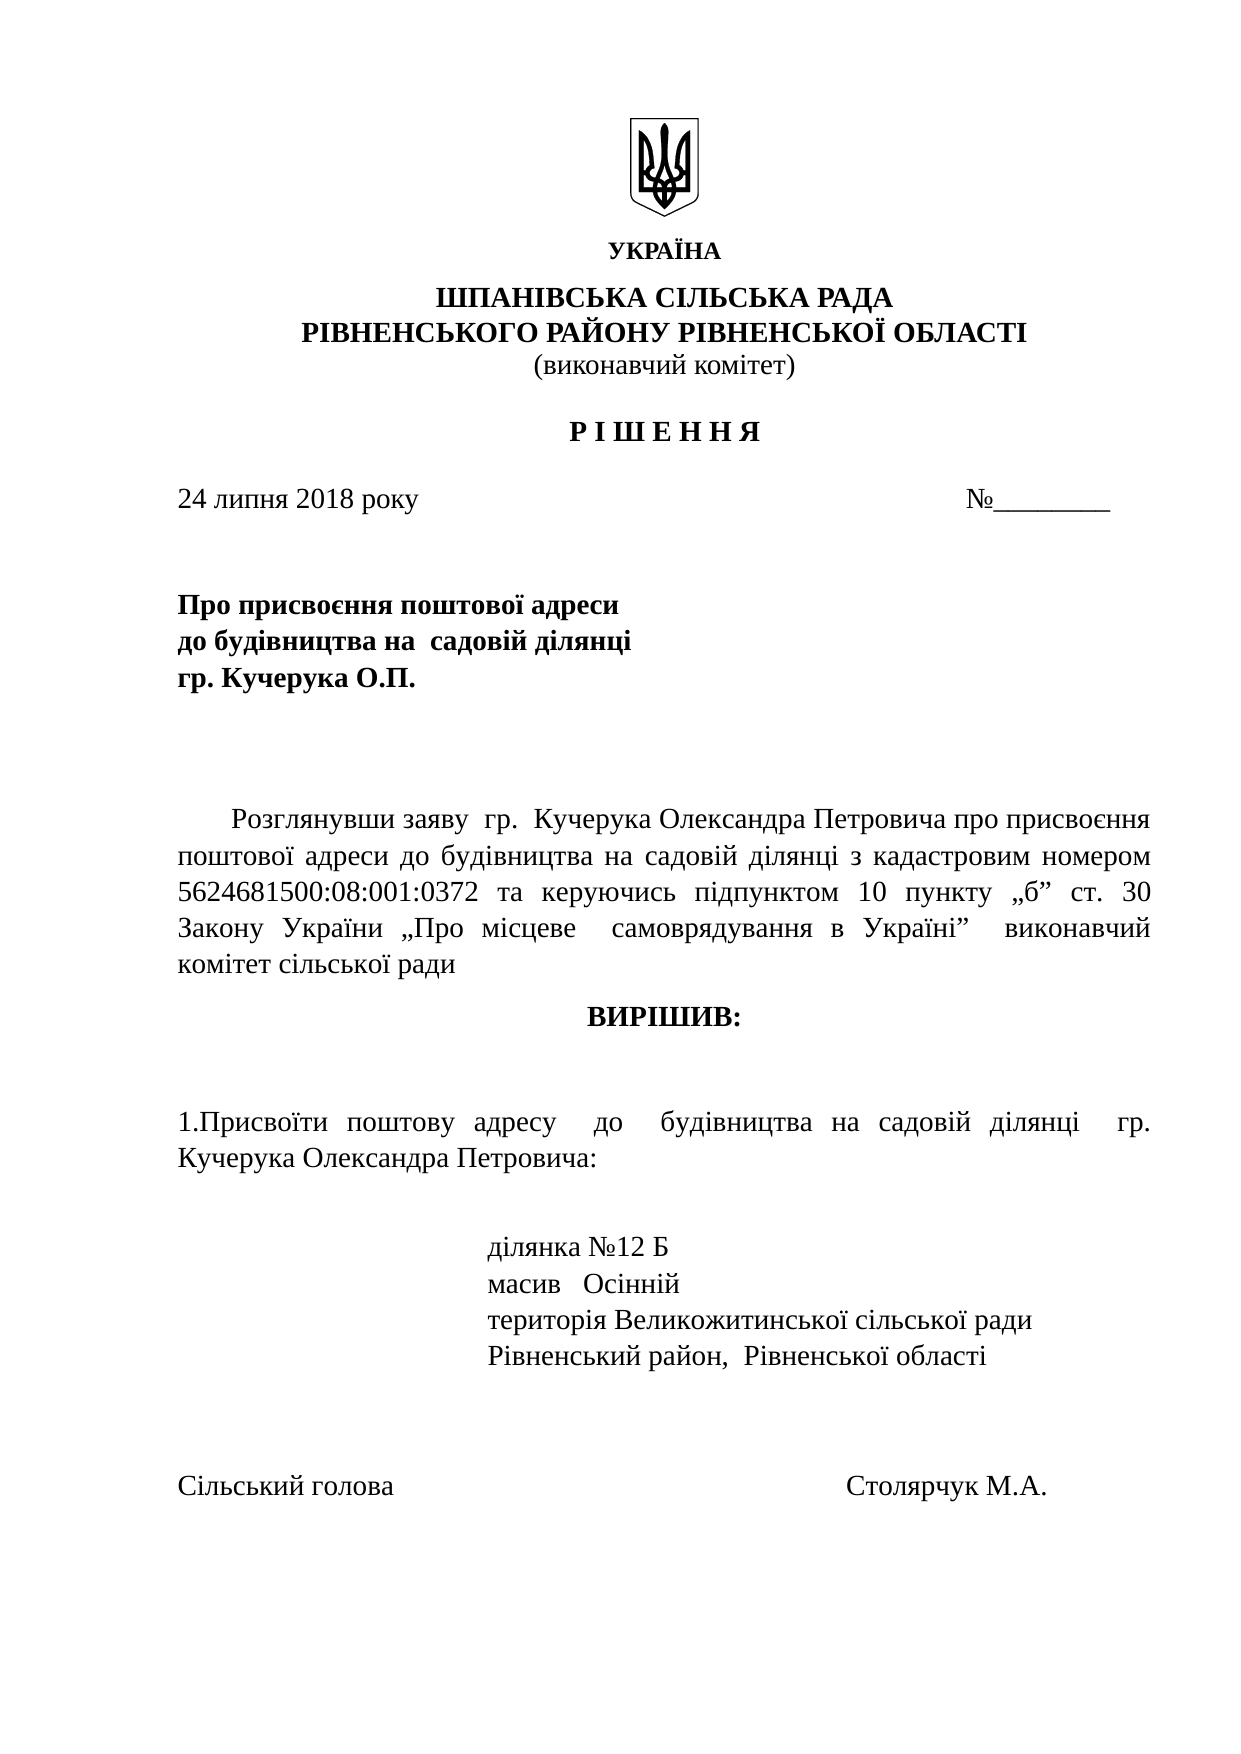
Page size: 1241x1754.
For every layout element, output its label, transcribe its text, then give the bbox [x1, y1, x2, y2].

text гр. Кучерука О.П. [177, 660, 1152, 693]
text Україна [177, 236, 1152, 264]
subtitle ШПАНІВСЬКА сільська рада [177, 289, 853, 312]
text 24 липня 2018 року №________ [177, 482, 1152, 515]
text ВИРІШИВ: [177, 999, 1152, 1032]
text Розглянувши заяву гр. Кучерука Олександра Петровича про присвоєння поштової адреси до будівництва на садовій ділянці з кадастровим номером 5624681500:08:001:0372 та керуючись підпунктом 10 пункту „б” ст. 30 Закону України „Про місцеве самоврядування в Україні” виконавчий комітет сільської ради [177, 801, 1152, 979]
text територія Великожитинської сільської ради [177, 1302, 1152, 1335]
subtitle ШПАНІВСЬКА сільська рада [871, 289, 1152, 312]
text Рівненський район, Рівненської області [177, 1338, 1152, 1372]
text до будівництва на садовій ділянці [177, 623, 1152, 657]
text (виконавчий комітет) [177, 347, 1152, 381]
text Р І Ш Е Н Н Я [177, 414, 1152, 448]
text Сільський голова Столярчук М.А. [177, 1468, 1152, 1501]
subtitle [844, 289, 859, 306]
text ділянка №12 Б [177, 1229, 1152, 1263]
text масив Осінній [177, 1266, 1152, 1299]
text 1.Присвоїти поштову адресу до будівництва на садовій ділянці гр. Кучерука Олександра Петровича: [177, 1104, 1152, 1174]
text РІВНЕНСЬКОГО РАЙОНУ РІВНЕНСЬКОЇ ОБЛАСТІ [177, 324, 1152, 347]
text Про присвоєння поштової адреси [177, 587, 1152, 621]
